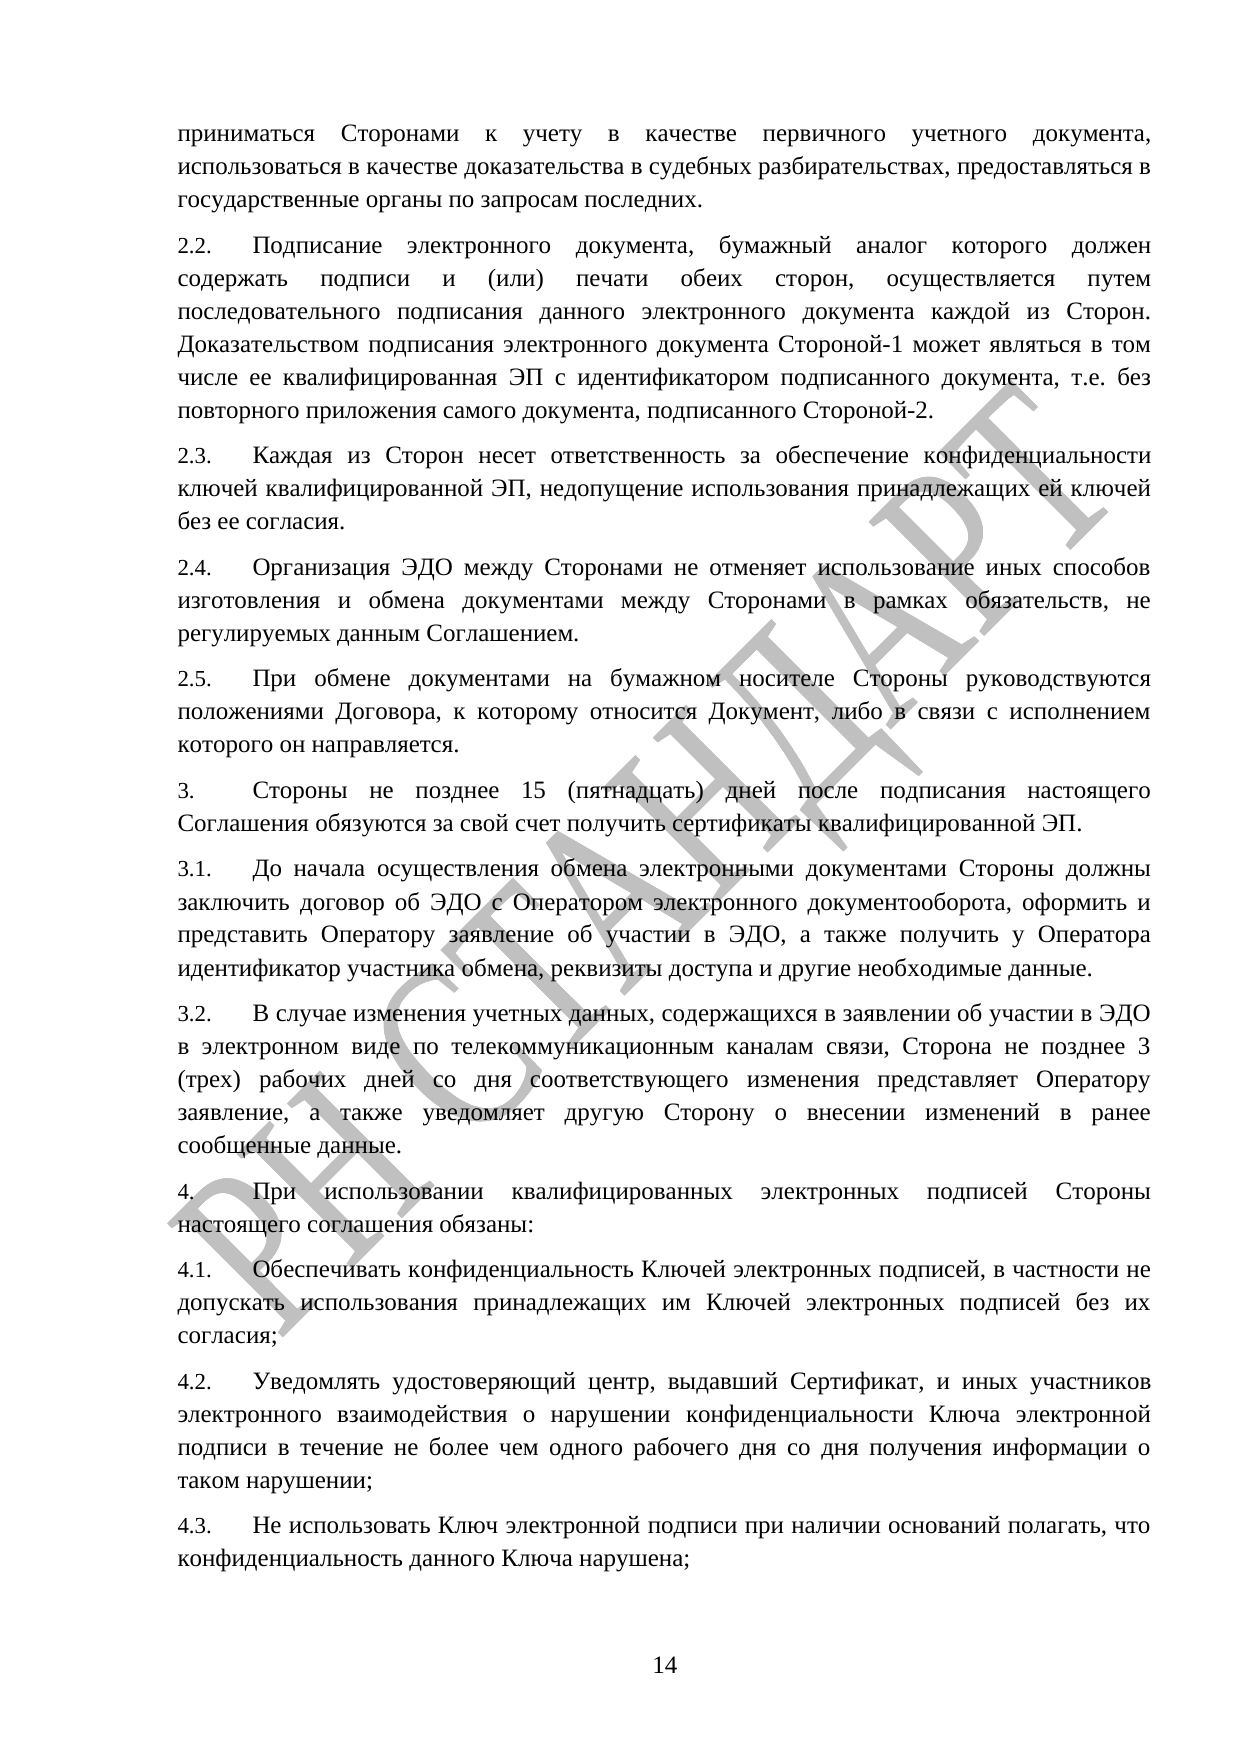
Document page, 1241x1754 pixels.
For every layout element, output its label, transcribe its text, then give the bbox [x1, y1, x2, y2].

list До начала осуществления обмена электронными документами Стороны должны заключить договор об ЭДО с Оператором электронного документооборота, оформить и представить Оператору заявление об участии в ЭДО, а также получить у Оператора идентификатор участника обмена, реквизиты доступа и другие необходимые данные. [177, 853, 1152, 981]
list В случае изменения учетных данных, содержащихся в заявлении об участии в ЭДО в электронном виде по телекоммуникационным каналам связи, Сторона не позднее 3 (трех) рабочих дней со дня соответствующего изменения представляет Оператору заявление, а также уведомляет другую Сторону о внесении изменений в ранее сообщенные данные. [177, 998, 1152, 1159]
list Уведомлять удостоверяющий центр, выдавший Сертификат, и иных участников электронного взаимодействия о нарушении конфиденциальности Ключа электронной подписи в течение не более чем одного рабочего дня со дня получения информации о таком нарушении; [177, 1366, 1152, 1494]
list Не использовать Ключ электронной подписи при наличии оснований полагать, что конфиденциальность данного Ключа нарушена; [177, 1510, 1152, 1572]
list При обмене документами на бумажном носителе Стороны руководствуются положениями Договора, к которому относится Документ, либо в связи с исполнением которого он направляется. [177, 663, 1152, 758]
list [177, 118, 1152, 213]
list Организация ЭДО между Сторонами не отменяет использование иных способов изготовления и обмена документами между Сторонами в рамках обязательств, не регулируемых данным Соглашением. [177, 552, 1152, 647]
list Подписание электронного документа, бумажный аналог которого должен содержать подписи и (или) печати обеих сторон, осуществляется путем последовательного подписания данного электронного документа каждой из Сторон. Доказательством подписания электронного документа Стороной-1 может являться в том числе ее квалифицированная ЭП с идентификатором подписанного документа, т.е. без повторного приложения самого документа, подписанного Стороной-2. [177, 230, 1152, 423]
list Каждая из Сторон несет ответственность за обеспечение конфиденциальности ключей квалифицированной ЭП, недопущение использования принадлежащих ей ключей без ее согласия. [177, 440, 1152, 535]
list Стороны не позднее 15 (пятнадцать) дней после подписания настоящего Соглашения обязуются за свой счет получить сертификаты квалифицированной ЭП. [177, 775, 1152, 837]
list При использовании квалифицированных электронных подписей Стороны настоящего соглашения обязаны: [177, 1176, 1152, 1237]
list Обеспечивать конфиденциальность Ключей электронных подписей, в частности не допускать использования принадлежащих им Ключей электронных подписей без их согласия; [177, 1254, 1152, 1349]
